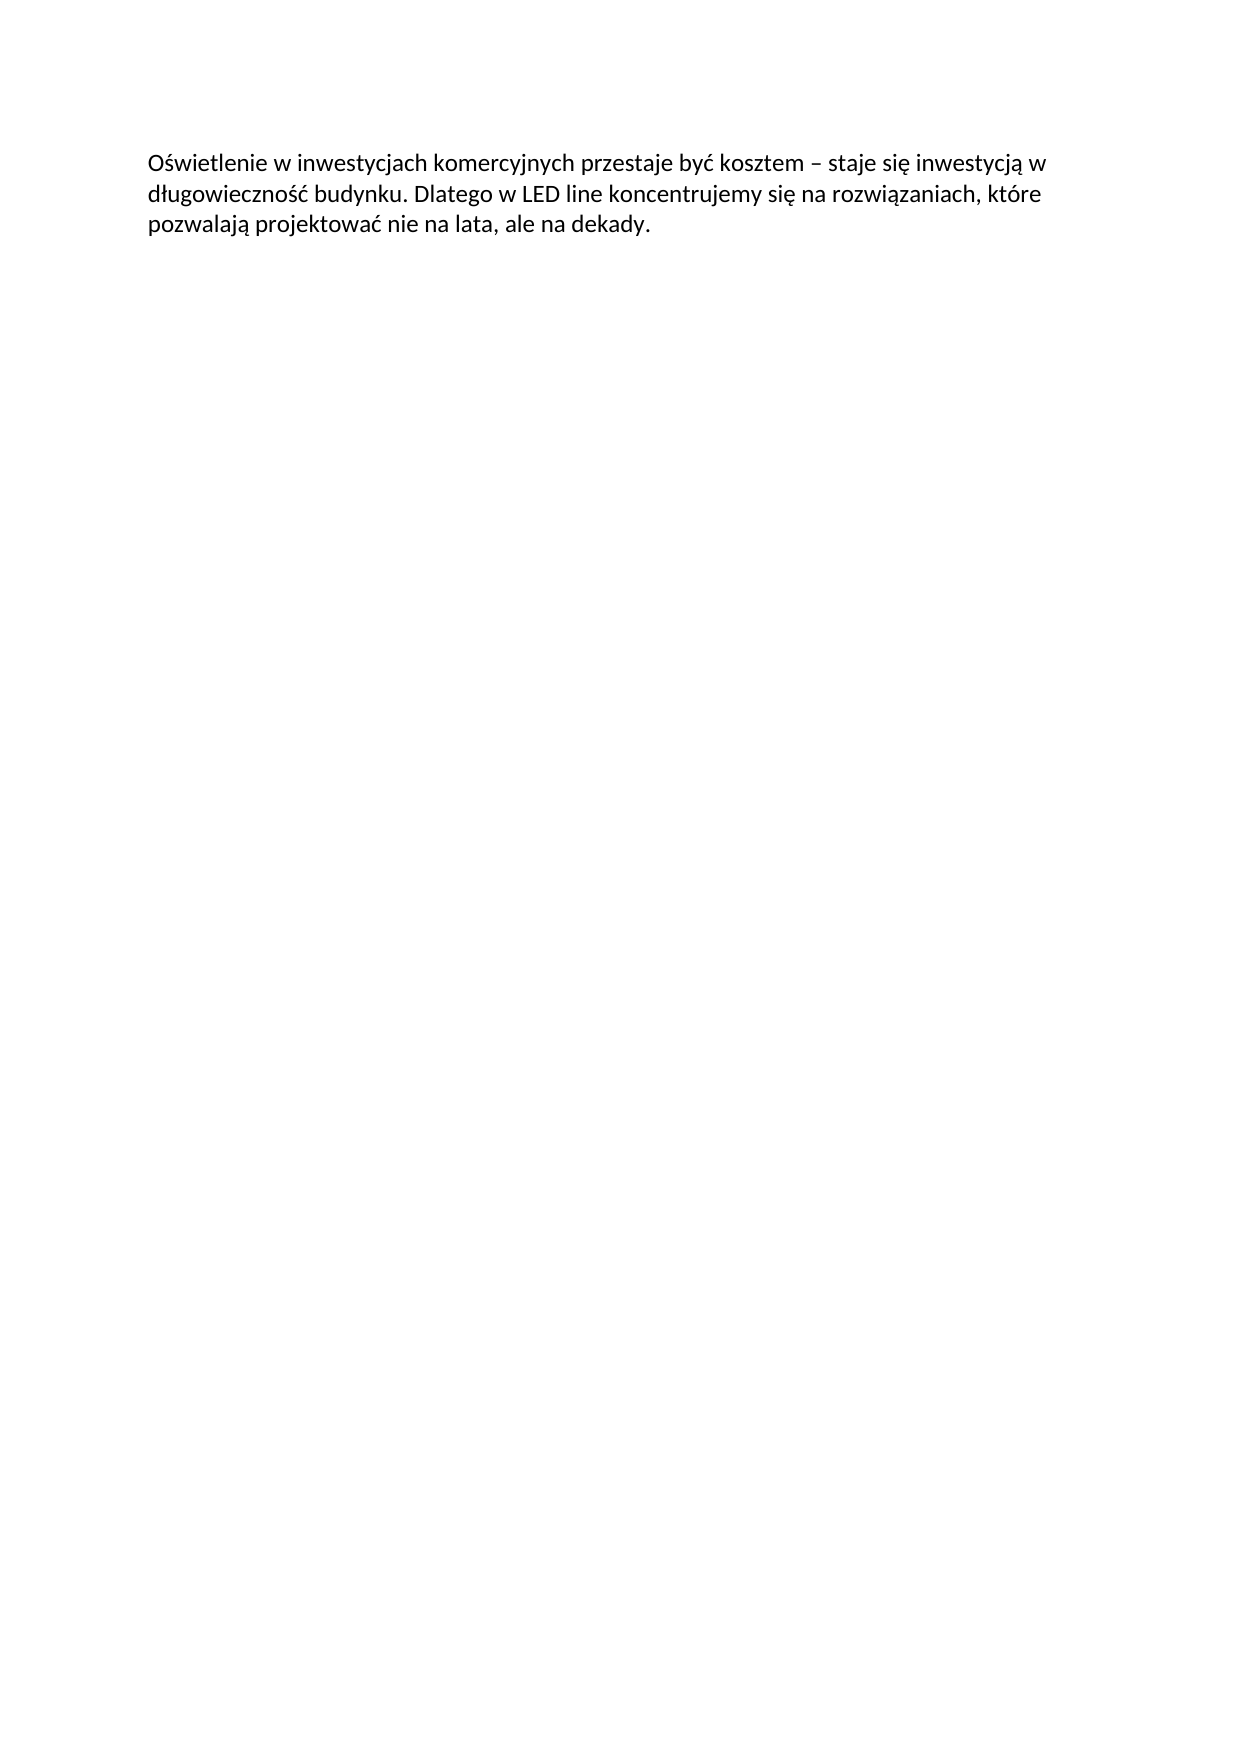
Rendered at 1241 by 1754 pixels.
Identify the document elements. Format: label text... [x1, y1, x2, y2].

text Oświetlenie w inwestycjach komercyjnych przestaje być kosztem – staje się inwestycją w długowieczność budynku. Dlatego w LED line koncentrujemy się na rozwiązaniach, które pozwalają projektować nie na lata, ale na dekady. [148, 148, 1093, 239]
